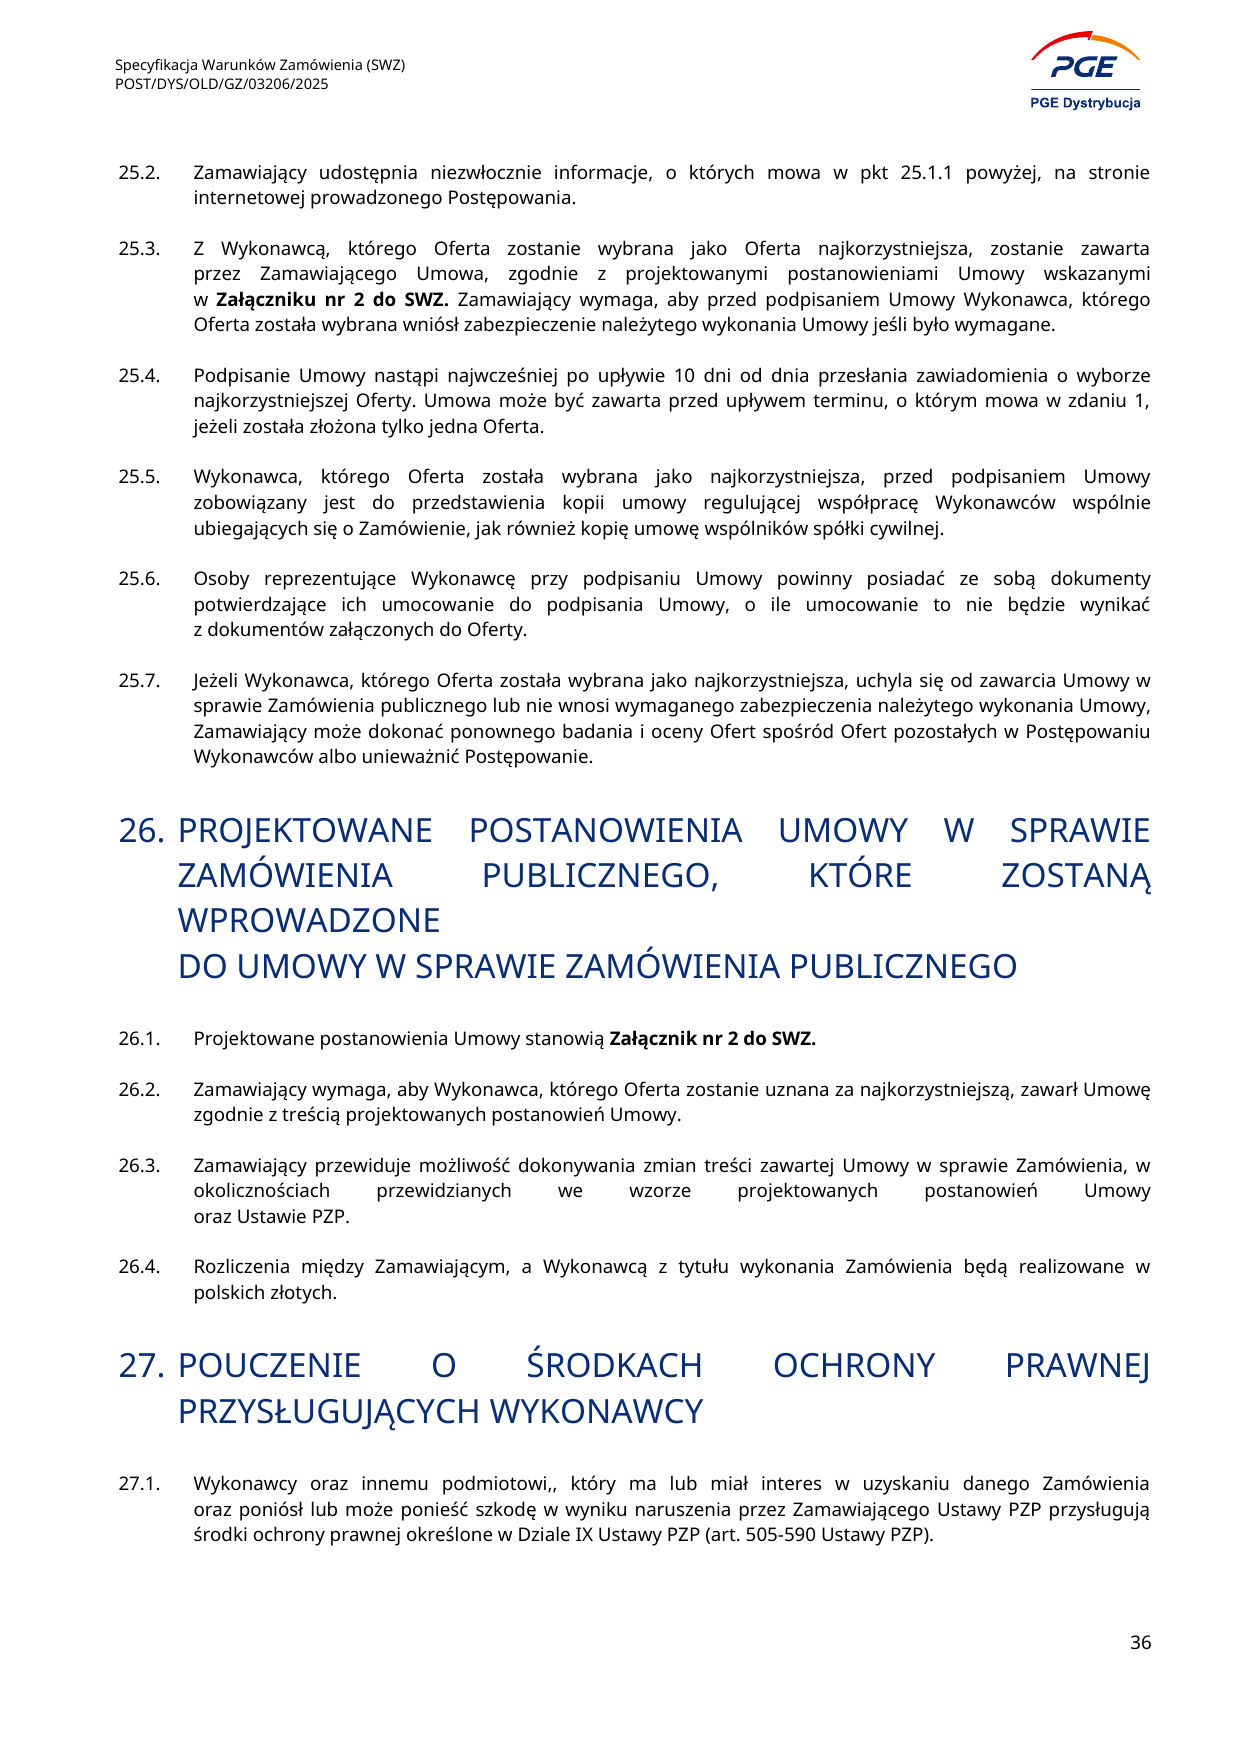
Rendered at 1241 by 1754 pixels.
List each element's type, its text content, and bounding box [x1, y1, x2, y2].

subtitle Zamawiający przewiduje możliwość dokonywania zmian treści zawartej Umowy w sprawie Zamówienia, w okolicznościach przewidzianych we wzorze projektowanych postanowień Umowy oraz Ustawie PZP. [118, 1152, 1152, 1229]
subtitle Jeżeli Wykonawca, którego Oferta została wybrana jako najkorzystniejsza, uchyla się od zawarcia Umowy w sprawie Zamówienia publicznego lub nie wnosi wymaganego zabezpieczenia należytego wykonania Umowy, Zamawiający może dokonać ponownego badania i oceny Ofert spośród Ofert pozostałych w Postępowaniu Wykonawców albo unieważnić Postępowanie. [118, 667, 1152, 769]
subtitle PROJEKTOWANE POSTANOWIENIA UMOWY W SPRAWIE ZAMÓWIENIA PUBLICZNEGO, KTÓRE ZOSTANĄ WPROWADZONE DO UMOWY W SPRAWIE ZAMÓWIENIA PUBLICZNEGO [118, 806, 1152, 988]
subtitle POUCZENIE O ŚRODKACH OCHRONY PRAWNEJ PRZYSŁUGUJĄCYCH WYKONAWCY [118, 1342, 1152, 1433]
subtitle Rozliczenia między Zamawiającym, a Wykonawcą z tytułu wykonania Zamówienia będą realizowane w polskich złotych. [118, 1254, 1152, 1305]
subtitle Z Wykonawcą, którego Oferta zostanie wybrana jako Oferta najkorzystniejsza, zostanie zawarta przez Zamawiającego Umowa, zgodnie z projektowanymi postanowieniami Umowy wskazanymi w Załączniku nr 2 do SWZ. Zamawiający wymaga, aby przed podpisaniem Umowy Wykonawca, którego Oferta została wybrana wniósł zabezpieczenie należytego wykonania Umowy jeśli było wymagane. [118, 235, 1152, 337]
subtitle Podpisanie Umowy nastąpi najwcześniej po upływie 10 dni od dnia przesłania zawiadomienia o wyborze najkorzystniejszej Oferty. Umowa może być zawarta przed upływem terminu, o którym mowa w zdaniu 1, jeżeli została złożona tylko jedna Oferta. [118, 362, 1152, 439]
subtitle Projektowane postanowienia Umowy stanowią Załącznik nr 2 do SWZ. [118, 1026, 1152, 1051]
subtitle Zamawiający wymaga, aby Wykonawca, którego Oferta zostanie uznana za najkorzystniejszą, zawarł Umowę zgodnie z treścią projektowanych postanowień Umowy. [118, 1076, 1152, 1127]
subtitle Osoby reprezentujące Wykonawcę przy podpisaniu Umowy powinny posiadać ze sobą dokumenty potwierdzające ich umocowanie do podpisania Umowy, o ile umocowanie to nie będzie wynikać z dokumentów załączonych do Oferty. [118, 565, 1152, 642]
subtitle Wykonawcy oraz innemu podmiotowi,, który ma lub miał interes w uzyskaniu danego Zamówienia oraz poniósł lub może ponieść szkodę w wyniku naruszenia przez Zamawiającego Ustawy PZP przysługują środki ochrony prawnej określone w Dziale IX Ustawy PZP (art. 505-590 Ustawy PZP). [118, 1471, 1152, 1547]
subtitle Zamawiający udostępnia niezwłocznie informacje, o których mowa w pkt 25.1.1 powyżej, na stronie internetowej prowadzonego Postępowania. [118, 159, 1152, 210]
subtitle Wykonawca, którego Oferta została wybrana jako najkorzystniejsza, przed podpisaniem Umowy zobowiązany jest do przedstawienia kopii umowy regulującej współpracę Wykonawców wspólnie ubiegających się o Zamówienie, jak również kopię umowę wspólników spółki cywilnej. [118, 464, 1152, 540]
